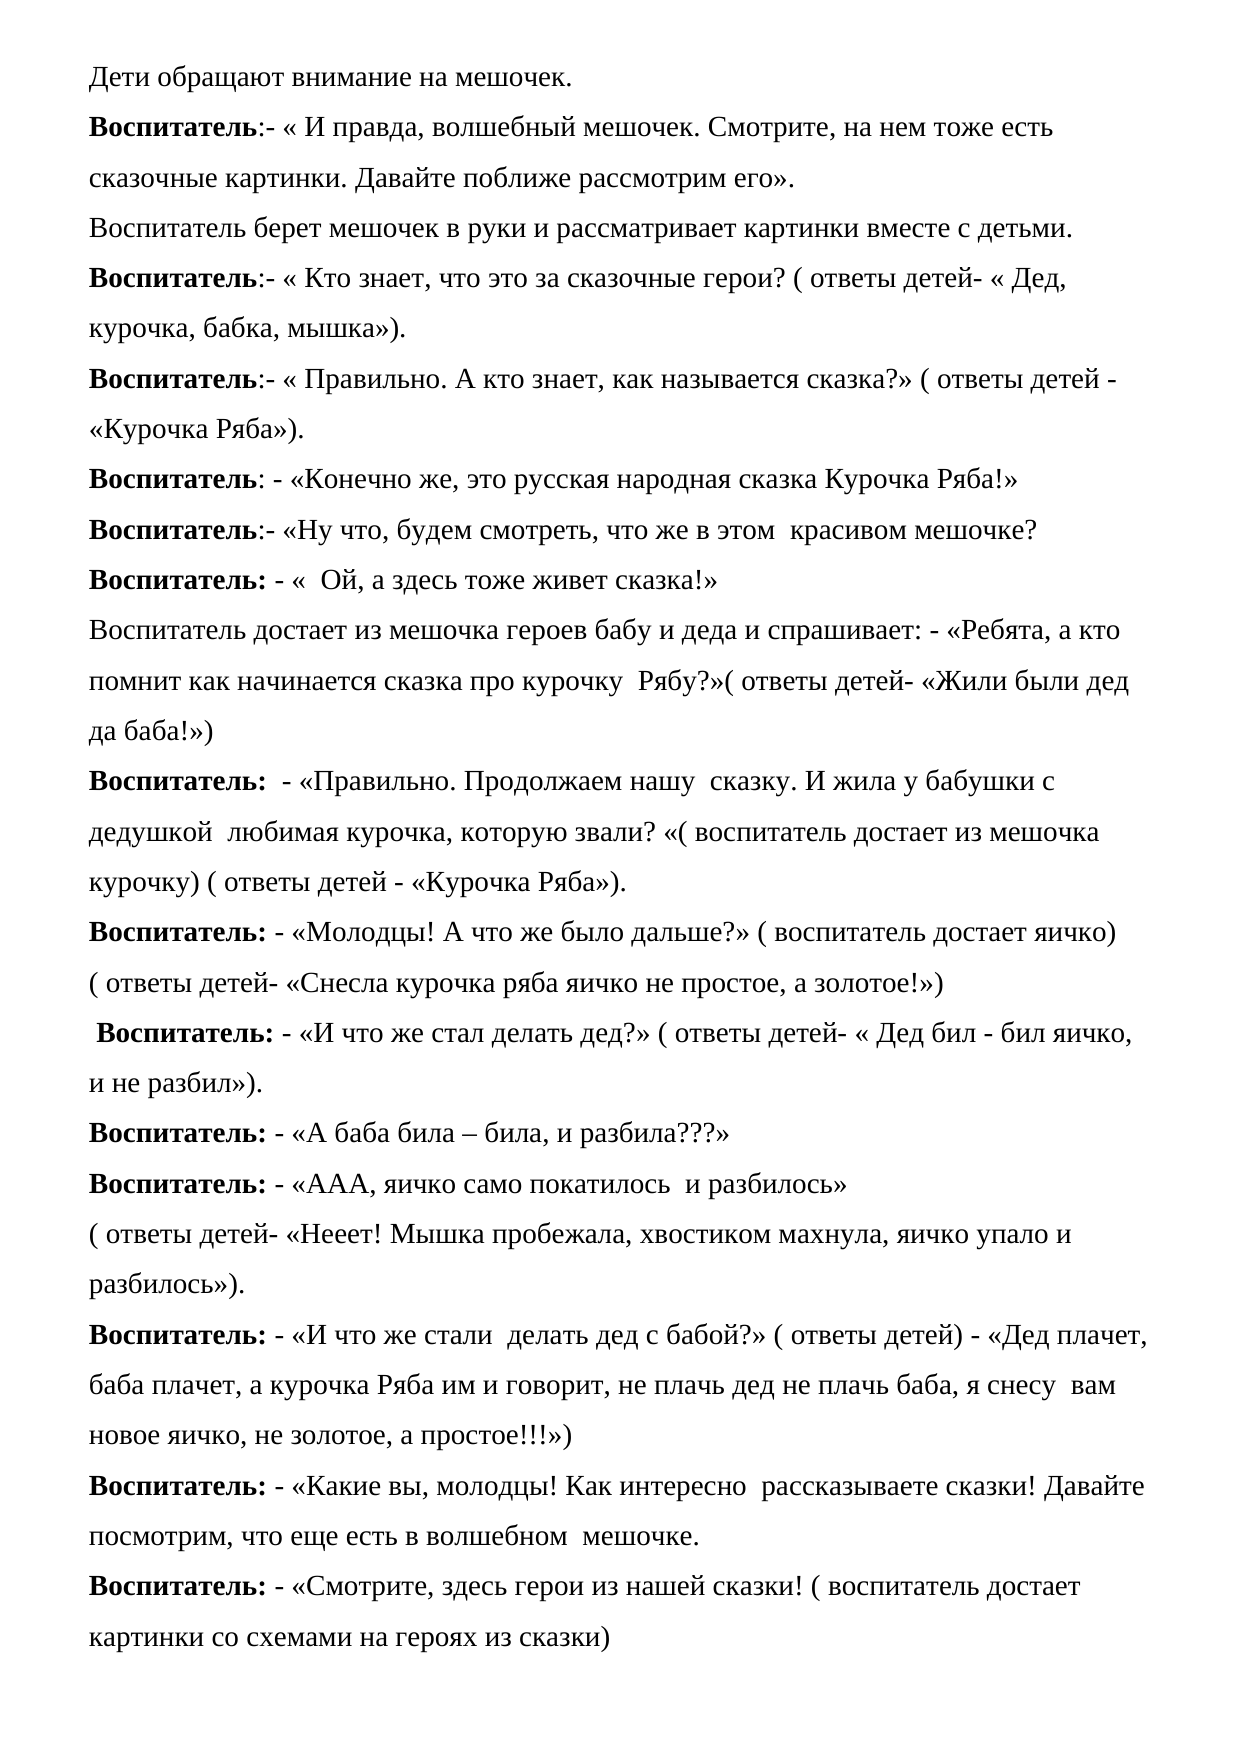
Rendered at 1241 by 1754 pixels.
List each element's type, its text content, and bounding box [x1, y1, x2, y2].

text Воспитатель: - «И что же стали делать дед с бабой?» ( ответы детей) - «Дед плачет, баба плачет, а курочка Ряба им и говорит, не плачь дед не плачь баба, я снесу вам новое яичко, не золотое, а простое!!!») [89, 1317, 1152, 1451]
text Воспитатель достает из мешочка героев бабу и деда и спрашивает: - «Ребята, а кто помнит как начинается сказка про курочку Рябу?»( ответы детей- «Жили были дед да баба!») [89, 612, 1152, 747]
text Воспитатель: - «Правильно. Продолжаем нашу сказку. И жила у бабушки с дедушкой любимая курочка, которую звали? «( воспитатель достает из мешочка курочку) ( ответы детей - «Курочка Ряба»). [89, 763, 1152, 898]
text Воспитатель: - «И что же стал делать дед?» ( ответы детей- « Дед бил - бил яичко, и не разбил»). [89, 1015, 1152, 1099]
text Воспитатель:- « Кто знает, что это за сказочные герои? ( ответы детей- « Дед, курочка, бабка, мышка»). [89, 260, 1152, 344]
text Воспитатель:- « И правда, волшебный мешочек. Смотрите, на нем тоже есть сказочные картинки. Давайте поближе рассмотрим его». [89, 109, 1152, 193]
text Воспитатель:- « Правильно. А кто знает, как называется сказка?» ( ответы детей - «Курочка Ряба»). [89, 361, 1152, 445]
text Воспитатель: - «Молодцы! А что же было дальше?» ( воспитатель достает яичко) [89, 914, 1152, 948]
text Воспитатель: - «Конечно же, это русская народная сказка Курочка Ряба!» [89, 462, 1152, 495]
text Воспитатель: - « Ой, а здесь тоже живет сказка!» [89, 562, 1152, 596]
text ( ответы детей- «Снесла курочка ряба яичко не простое, а золотое!») [89, 965, 1152, 998]
text Воспитатель: - «Смотрите, здесь герои из нашей сказки! ( воспитатель достает картинки со схемами на героях из сказки) [89, 1568, 1152, 1652]
text Воспитатель: - «А баба била – била, и разбила???» [89, 1116, 1152, 1149]
text Воспитатель: - «Какие вы, молодцы! Как интересно рассказываете сказки! Давайте посмотрим, что еще есть в волшебном мешочке. [89, 1468, 1152, 1552]
text ( ответы детей- «Нееет! Мышка пробежала, хвостиком махнула, яичко упало и разбилось»). [89, 1216, 1152, 1300]
text Воспитатель берет мешочек в руки и рассматривает картинки вместе с детьми. [89, 210, 1152, 243]
text Дети обращают внимание на мешочек. [89, 59, 1152, 93]
text Воспитатель: - «ААА, яичко само покатилось и разбилось» [89, 1166, 1152, 1199]
text Воспитатель:- «Ну что, будем смотреть, что же в этом красивом мешочке? [89, 512, 1152, 545]
